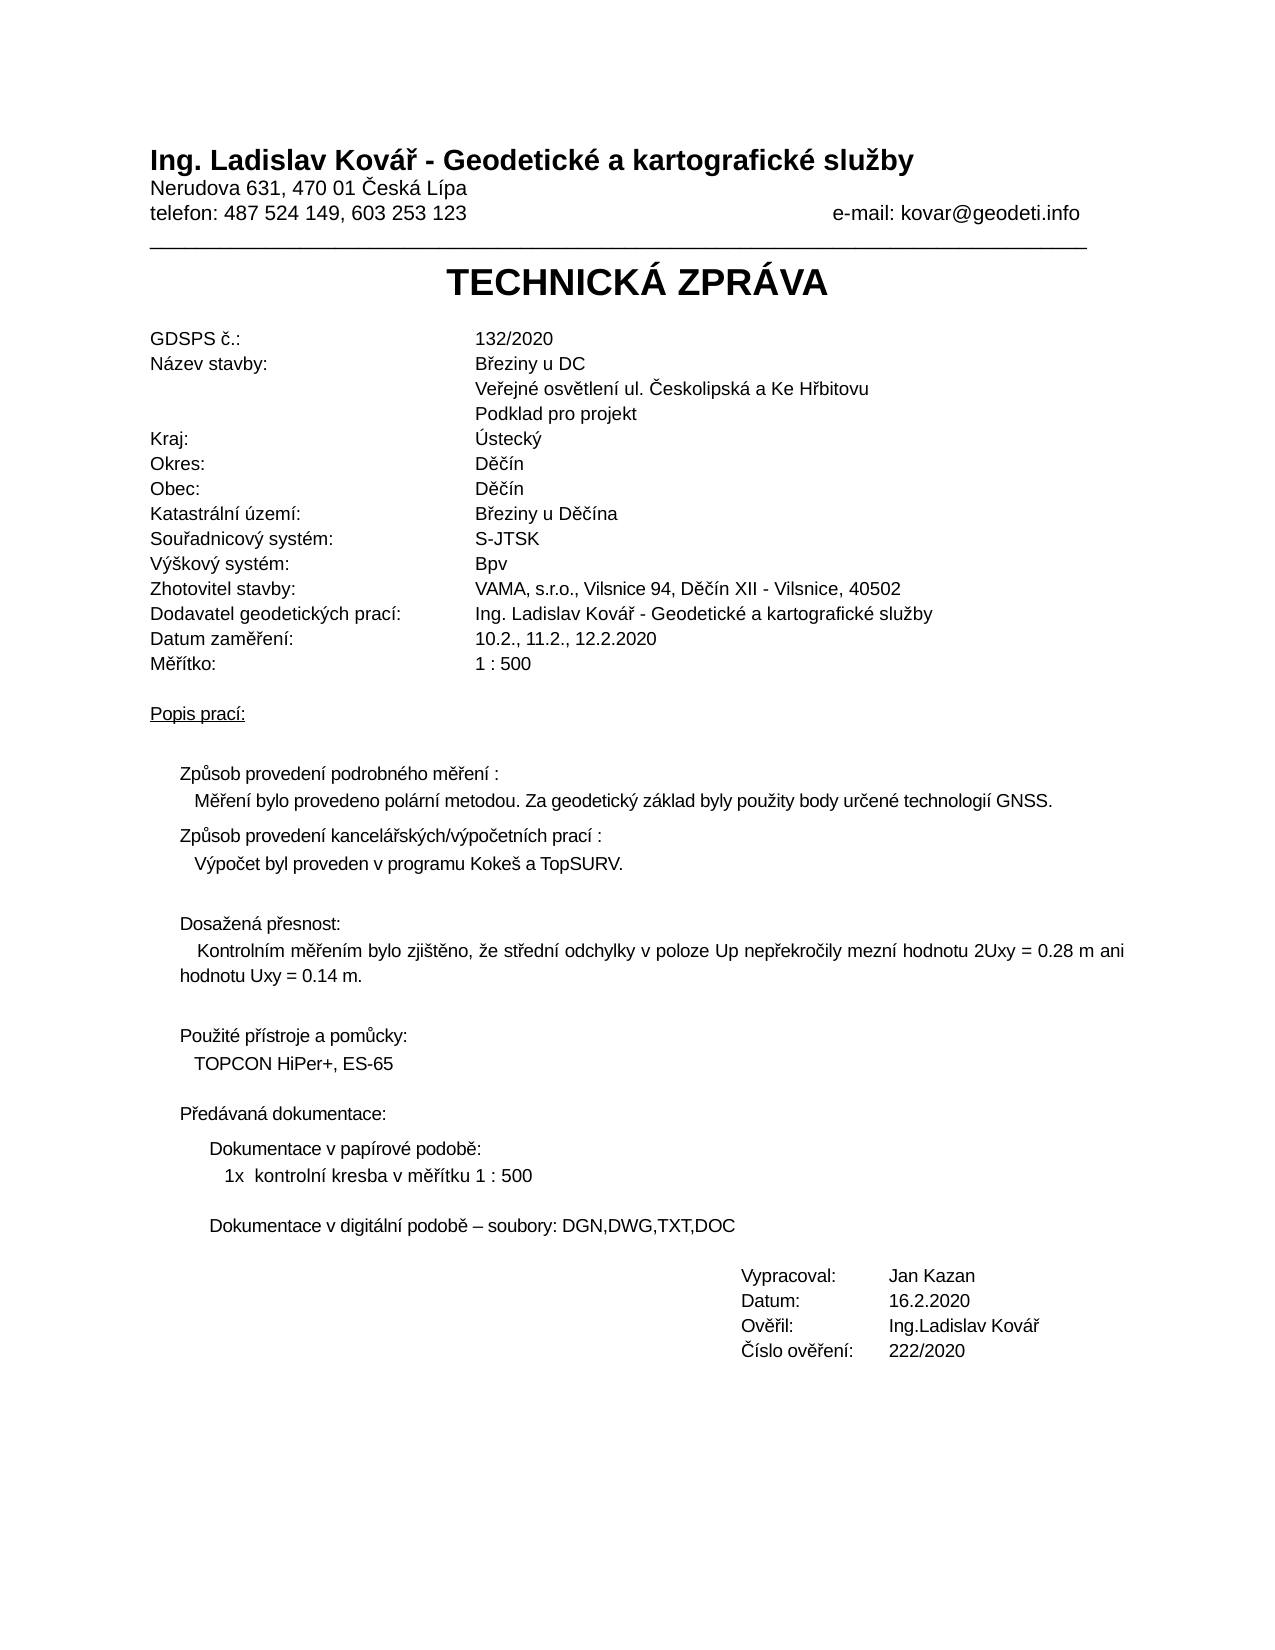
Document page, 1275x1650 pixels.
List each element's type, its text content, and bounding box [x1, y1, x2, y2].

text Ing. Ladislav Kovář - Geodetické a kartografické služby [150, 150, 1125, 175]
text Popis prací: [150, 700, 1125, 725]
text Kontrolním měřením bylo zjištěno, že střední odchylky v poloze Up nepřekročily mezní hodnotu 2Uxy = 0.28 m ani hodnotu Uxy = 0.14 m. [179, 937, 1125, 987]
text Podklad pro projekt [150, 400, 1125, 425]
text TECHNICKÁ ZPRÁVA [150, 275, 1125, 300]
text 1x kontrolní kresba v měřítku 1 : 500 [209, 1162, 1125, 1187]
text Dokumentace v digitální podobě – soubory: DGN,DWG,TXT,DOC [209, 1212, 1125, 1237]
text Datum zaměření: 10.2., 11.2., 12.2.2020 [150, 625, 1125, 650]
text Název stavby: Březiny u DC [150, 350, 1125, 375]
text Veřejné osvětlení ul. Českolipská a Ke Hřbitovu [150, 375, 1125, 400]
text Nerudova 631, 470 01 Česká Lípa [150, 175, 1125, 200]
text Dosažená přesnost: [179, 900, 1125, 937]
text Okres: Děčín [150, 450, 1125, 475]
text Katastrální území: Březiny u Děčína [150, 500, 1125, 525]
text Ověřil: Ing.Ladislav Kovář [150, 1312, 1125, 1337]
text Způsob provedení podrobného měření : [179, 750, 1125, 787]
text Obec: Děčín [150, 475, 1125, 500]
text Výpočet byl proveden v programu Kokeš a TopSURV. [179, 850, 1125, 875]
text Dodavatel geodetických prací: Ing. Ladislav Kovář - Geodetické a kartografické služby [150, 600, 1125, 625]
text Dokumentace v papírové podobě: [209, 1125, 1125, 1162]
text Použité přístroje a pomůcky: [179, 1012, 1125, 1050]
text TOPCON HiPer+, ES-65 [179, 1050, 1125, 1075]
text Měření bylo provedeno polární metodou. Za geodetický základ byly použity body určené technologií GNSS. [179, 787, 1125, 812]
text Zhotovitel stavby: VAMA, s.r.o., Vilsnice 94, Děčín XII - Vilsnice, 40502 [150, 575, 1125, 600]
text Kraj: Ústecký [150, 425, 1125, 450]
text Měřítko: 1 : 500 [150, 650, 1125, 675]
text GDSPS č.: 132/2020 [150, 325, 1125, 350]
text Souřadnicový systém: S-JTSK [150, 525, 1125, 550]
text Předávaná dokumentace: [179, 1100, 1125, 1125]
text Výškový systém: Bpv [150, 550, 1125, 575]
text Datum: 16.2.2020 [150, 1287, 1125, 1312]
text Vypracoval: Jan Kazan [150, 1262, 1125, 1287]
text Číslo ověření: 222/2020 [150, 1337, 1125, 1362]
text telefon: 487 524 149, 603 253 123 e-mail: kovar@geodeti.info [150, 200, 1125, 225]
text Způsob provedení kancelářských/výpočetních prací : [179, 812, 1125, 850]
text _________________________________________________________________________________ [150, 225, 1125, 250]
